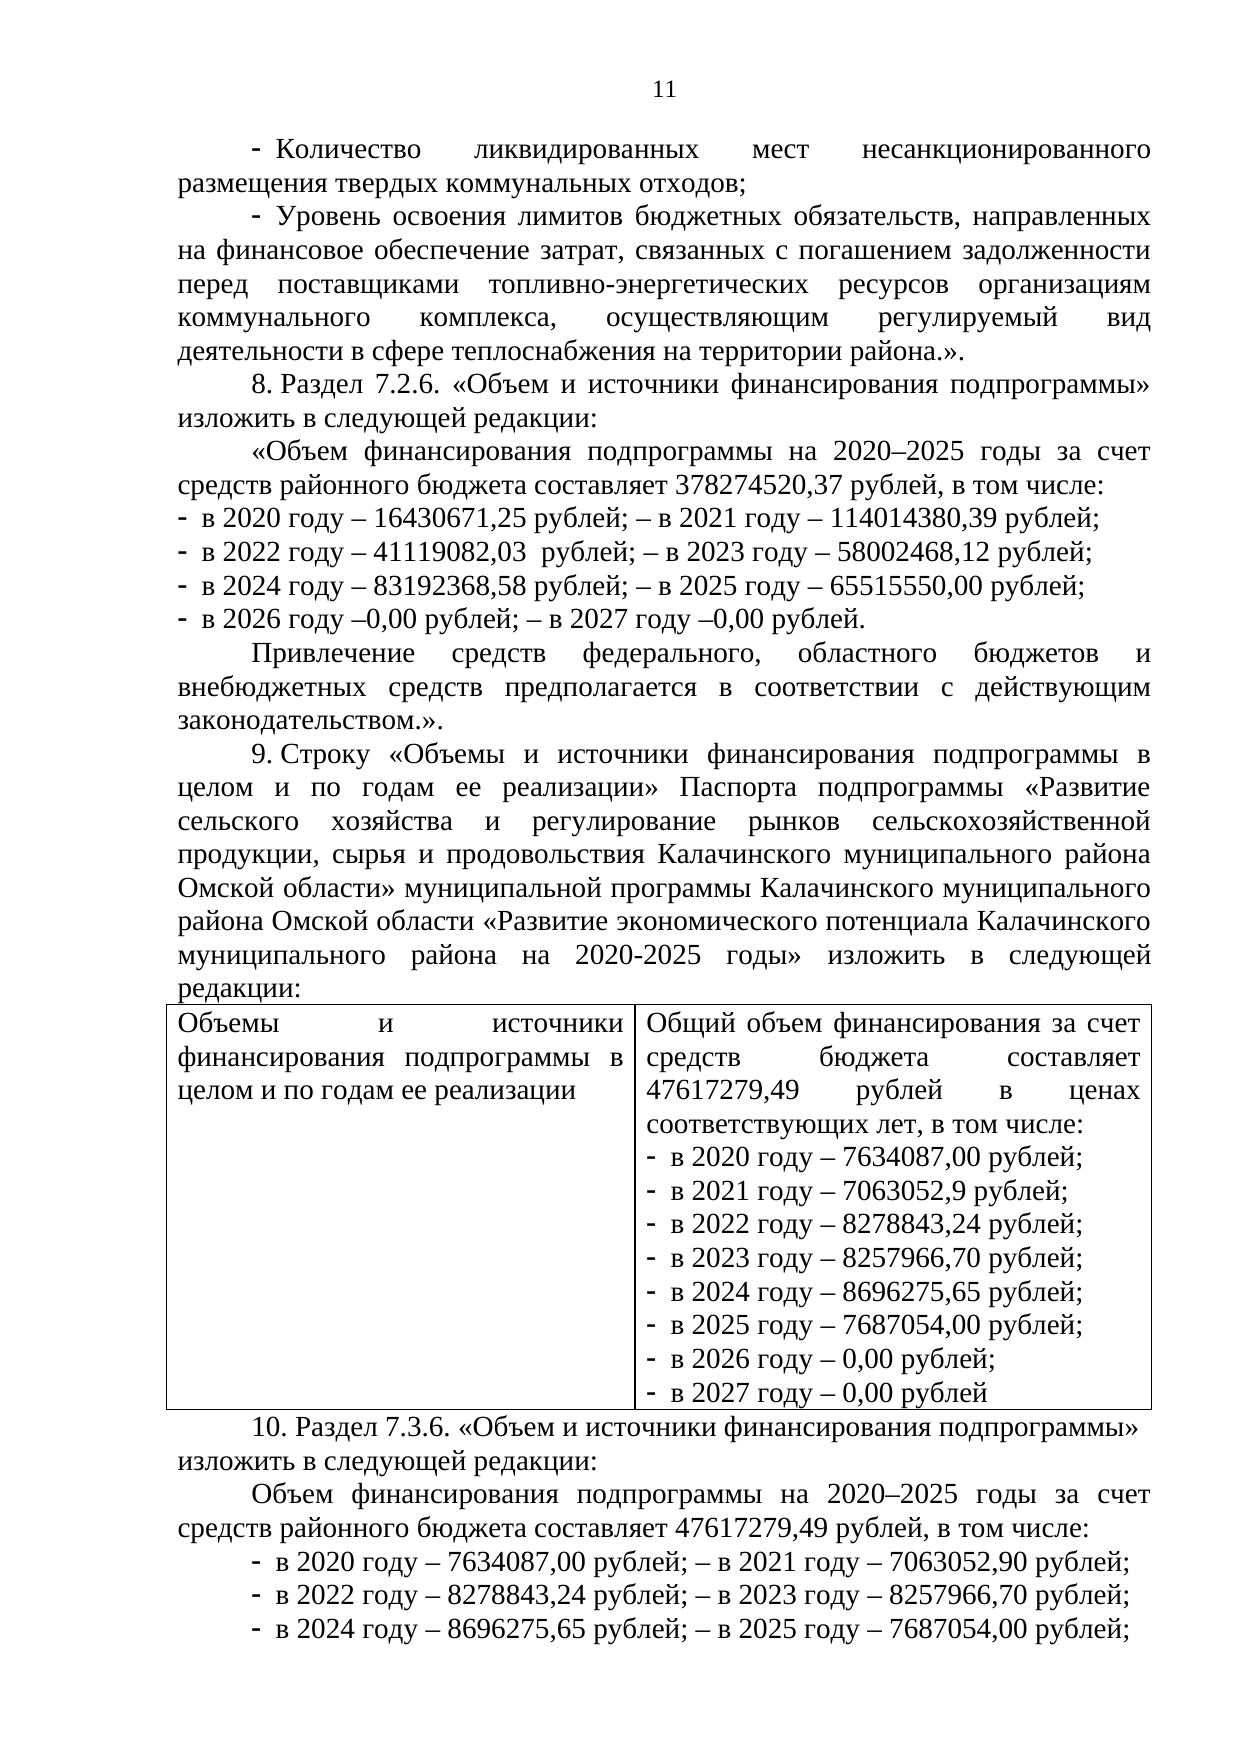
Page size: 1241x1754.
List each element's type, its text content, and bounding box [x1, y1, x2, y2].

list Количество ликвидированных мест несанкционированного размещения твердых коммунальных отходов; [177, 131, 1152, 198]
list Раздел 7.3.6. «Объем и источники финансирования подпрограммы» изложить в следующей редакции: [177, 1410, 1152, 1477]
list в 2022 году – 41119082,03 рублей; – в 2023 году – 58002468,12 рублей; [177, 534, 1152, 568]
list Раздел 7.2.6. «Объем и источники финансирования подпрограммы» изложить в следующей редакции: [177, 366, 1152, 433]
list в 2024 году – 83192368,58 рублей; – в 2025 году – 65515550,00 рублей; [177, 568, 1152, 601]
list в 2020 году – 16430671,25 рублей; – в 2021 году – 114014380,39 рублей; [177, 501, 1152, 534]
text Объем финансирования подпрограммы на 2020–2025 годы за счет средств районного бюджета составляет 47617279,49 рублей, в том числе: [177, 1477, 1152, 1544]
list Уровень освоения лимитов бюджетных обязательств, направленных на финансовое обеспечение затрат, связанных с погашением задолженности перед поставщиками топливно-энергетических ресурсов организациям коммунального комплекса, осуществляющим регулируемый вид деятельности в сфере теплоснабжения на территории района.». [177, 198, 1152, 366]
list в 2022 году – 8278843,24 рублей; – в 2023 году – 8257966,70 рублей; [177, 1577, 1152, 1611]
text Привлечение средств федерального, областного бюджетов и внебюджетных средств предполагается в соответствии с действующим законодательством.». [177, 635, 1152, 736]
list в 2024 году – 8696275,65 рублей; – в 2025 году – 7687054,00 рублей; [177, 1611, 1152, 1644]
list в 2020 году – 7634087,00 рублей; – в 2021 году – 7063052,90 рублей; [177, 1544, 1152, 1577]
list Строку «Объемы и источники финансирования подпрограммы в целом и по годам ее реализации» Паспорта подпрограммы «Развитие сельского хозяйства и регулирование рынков сельскохозяйственной продукции, сырья и продовольствия Калачинского муниципального района Омской области» муниципальной программы Калачинского муниципального района Омской области «Развитие экономического потенциала Калачинского муниципального района на 2020-2025 годы» изложить в следующей редакции: [177, 736, 1152, 1004]
text «Объем финансирования подпрограммы на 2020–2025 годы за счет средств районного бюджета составляет 378274520,37 рублей, в том числе: [177, 433, 1152, 501]
table_header Общий объем финансирования за счет средств бюджета составляет 47617279,49 рублей в ценах соответствующих лет, в том числе: в 2020 году – 7634087,00 рублей; в 2021 году – 7063052,9 рублей; в 2022 году – 8278843,24 рублей; в 2023 году – 8257966,70 рублей; в 2024 году – 8696275,65 рублей; в 2025 году – 7687054,00 рублей; в 2026 году – 0,00 рублей; в 2027 году – 0,00 рублей [636, 1005, 1151, 1408]
table_header Объемы и источники финансирования подпрограммы в целом и по годам ее реализации [167, 1005, 634, 1408]
list в 2026 году –0,00 рублей; – в 2027 году –0,00 рублей. [177, 601, 1152, 635]
